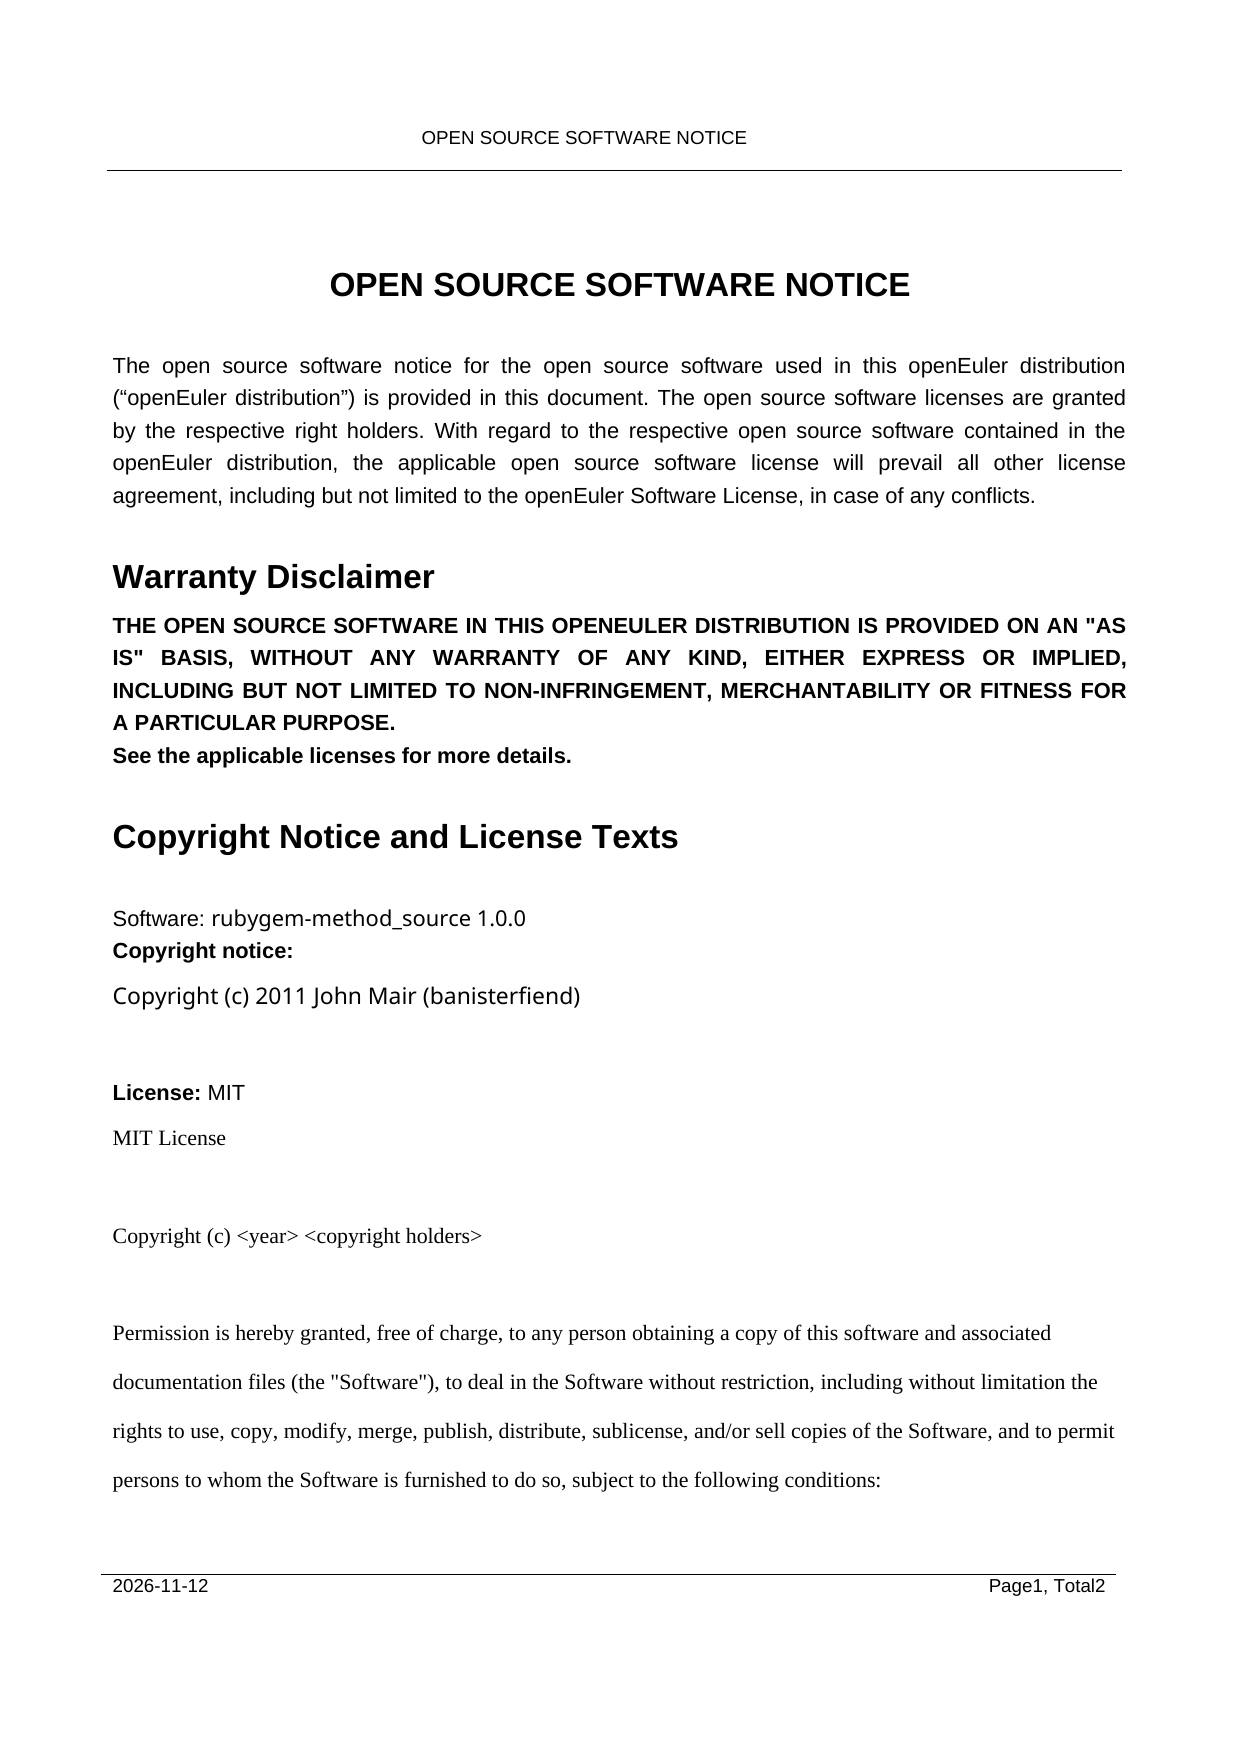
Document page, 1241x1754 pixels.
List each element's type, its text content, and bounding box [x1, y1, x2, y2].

text Copyright notice: [112, 934, 1128, 966]
text THE OPEN SOURCE SOFTWARE IN THIS OPENEULER DISTRIBUTION IS PROVIDED ON AN "AS IS" BASIS, WITHOUT ANY WARRANTY OF ANY KIND, EITHER EXPRESS OR IMPLIED, INCLUDING BUT NOT LIMITED TO NON-INFRINGEMENT, MERCHANTABILITY OR FITNESS FOR A PARTICULAR PURPOSE. See the applicable licenses for more details. [112, 609, 1128, 771]
text License: MIT [112, 1077, 1128, 1109]
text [112, 1122, 1128, 1495]
text Warranty Disclaimer [112, 544, 1128, 609]
text OPEN SOURCE SOFTWARE NOTICE [112, 251, 1128, 316]
text Software: rubygem-method_source 1.0.0 [112, 901, 1128, 934]
text Copyright Notice and License Texts [112, 804, 1128, 869]
text The open source software notice for the open source software used in this openEuler distribution (“openEuler distribution”) is provided in this document. The open source software licenses are granted by the respective right holders. With regard to the respective open source software contained in the openEuler distribution, the applicable open source software license will prevail all other license agreement, including but not limited to the openEuler Software License, in case of any conflicts. [112, 349, 1128, 511]
text Copyright (c) 2011 John Mair (banisterfiend) [112, 979, 1128, 1060]
